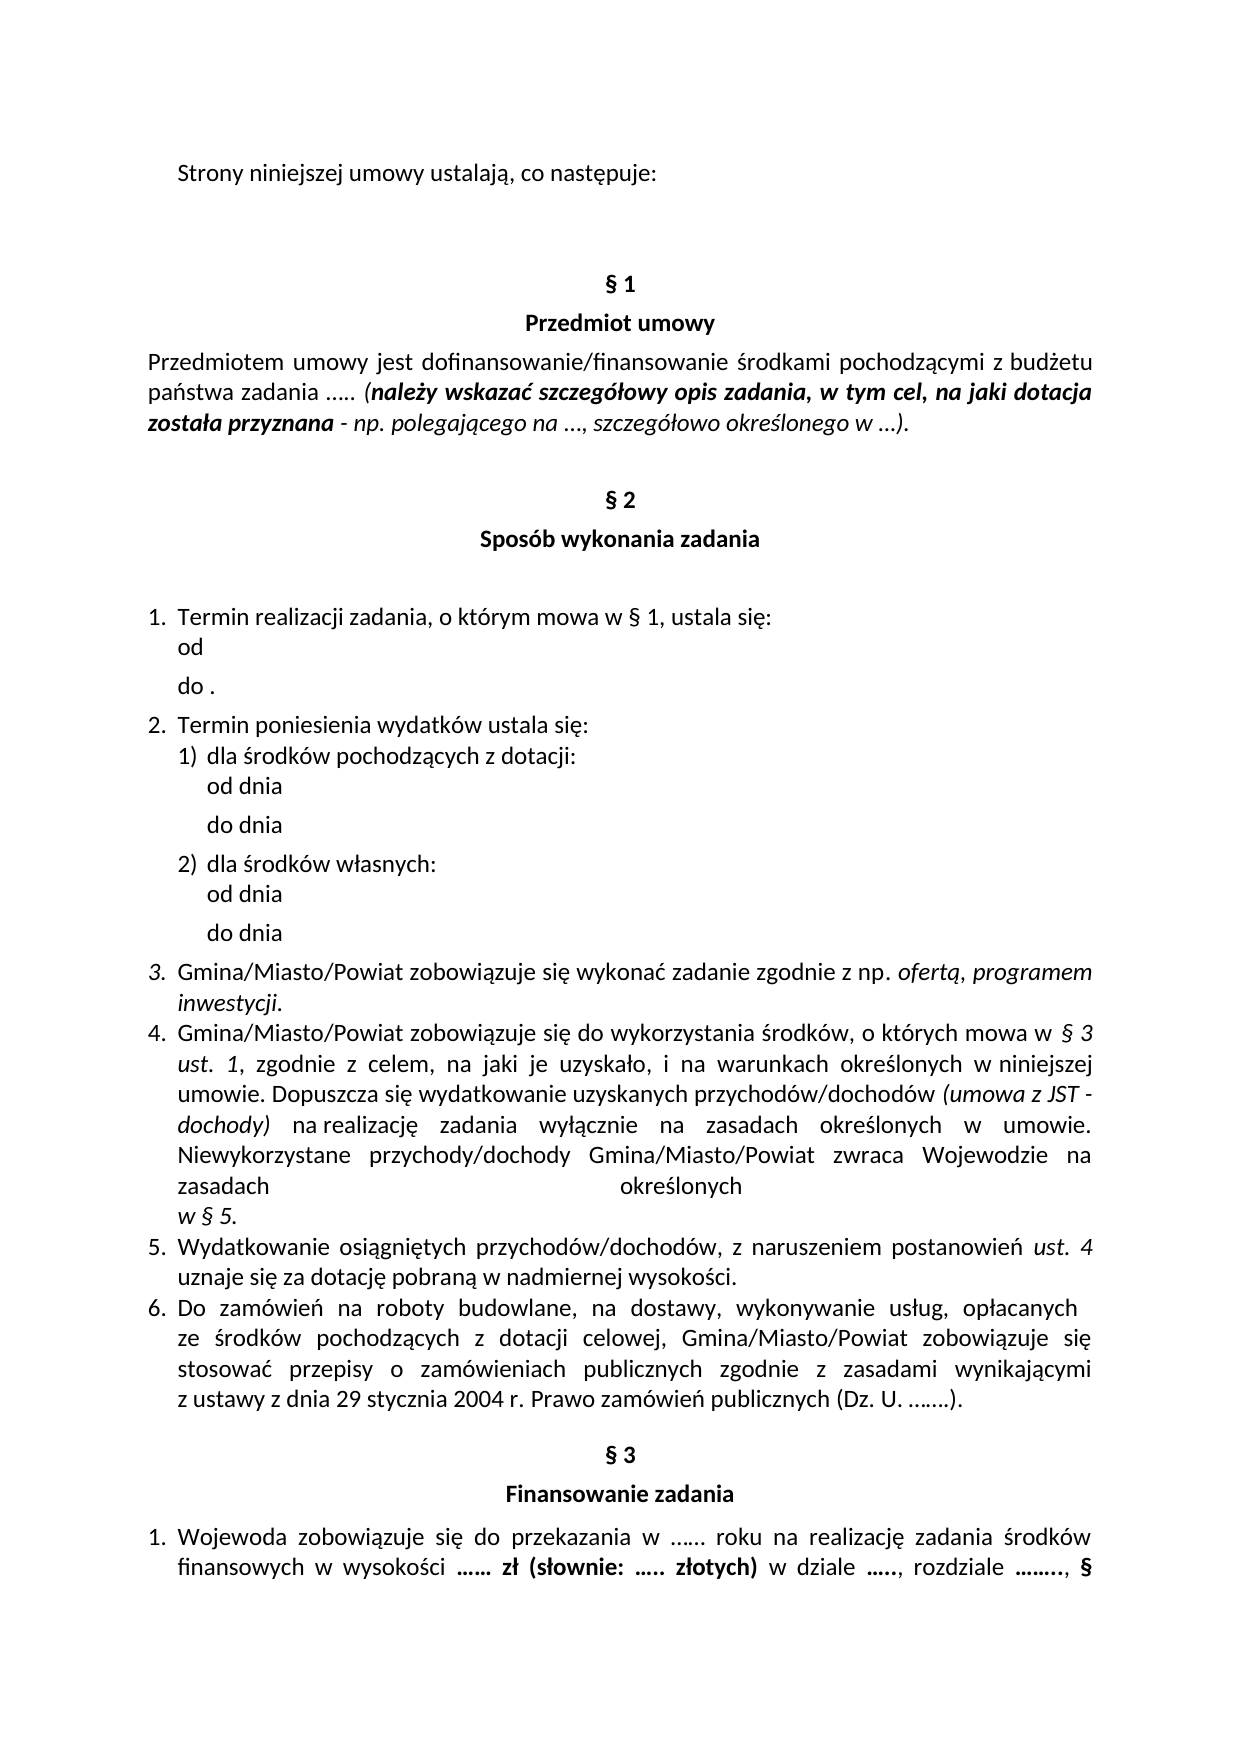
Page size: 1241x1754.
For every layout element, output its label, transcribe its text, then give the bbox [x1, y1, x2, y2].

list Termin realizacji zadania, o którym mowa w § 1, ustala się: [148, 601, 1093, 632]
list Gmina/Miasto/Powiat zobowiązuje się do wykorzystania środków, o których mowa w § 3 ust. 1, zgodnie z celem, na jaki je uzyskało, i na warunkach określonych w niniejszej umowie. Dopuszcza się wydatkowanie uzyskanych przychodów/dochodów (umowa z JST - dochody) na realizację zadania wyłącznie na zasadach określonych w umowie. Niewykorzystane przychody/dochody Gmina/Miasto/Powiat zwraca Wojewodzie na zasadach określonych w § 5. [148, 1017, 1093, 1231]
text do dnia [148, 917, 1093, 948]
text Strony niniejszej umowy ustalają, co następuje: [148, 157, 1093, 187]
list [148, 1521, 1093, 1582]
text od dnia [207, 770, 1093, 801]
text od dnia [148, 878, 1093, 909]
text § 2 [148, 484, 1093, 515]
text Przedmiot umowy [148, 307, 1093, 337]
text § 1 [148, 268, 1093, 298]
list Do zamówień na roboty budowlane, na dostawy, wykonywanie usług, opłacanych ze środków pochodzących z dotacji celowej, Gmina/Miasto/Powiat zobowiązuje się stosować przepisy o zamówieniach publicznych zgodnie z zasadami wynikającymi z ustawy z dnia 29 stycznia 2004 r. Prawo zamówień publicznych (Dz. U. …….). [148, 1292, 1093, 1414]
list dla środków pochodzących z dotacji: [177, 740, 1093, 770]
text do . [177, 670, 1093, 701]
text Przedmiotem umowy jest dofinansowanie/finansowanie środkami pochodzącymi z budżetu państwa zadania ….. (należy wskazać szczegółowy opis zadania, w tym cel, na jaki dotacja została przyznana - np. polegającego na …, szczegółowo określonego w …). [148, 346, 1093, 437]
list Gmina/Miasto/Powiat zobowiązuje się wykonać zadanie zgodnie z np. ofertą, programem inwestycji. [148, 956, 1093, 1017]
text od [177, 632, 1093, 662]
text do dnia [207, 809, 1093, 840]
list Termin poniesienia wydatków ustala się: [148, 709, 1093, 740]
text § 3 [148, 1439, 1093, 1469]
list dla środków własnych: [177, 848, 1093, 878]
text Sposób wykonania zadania [148, 523, 1093, 554]
list Wydatkowanie osiągniętych przychodów/dochodów, z naruszeniem postanowień ust. 4 uznaje się za dotację pobraną w nadmiernej wysokości. [148, 1231, 1093, 1292]
text Finansowanie zadania [148, 1478, 1093, 1508]
